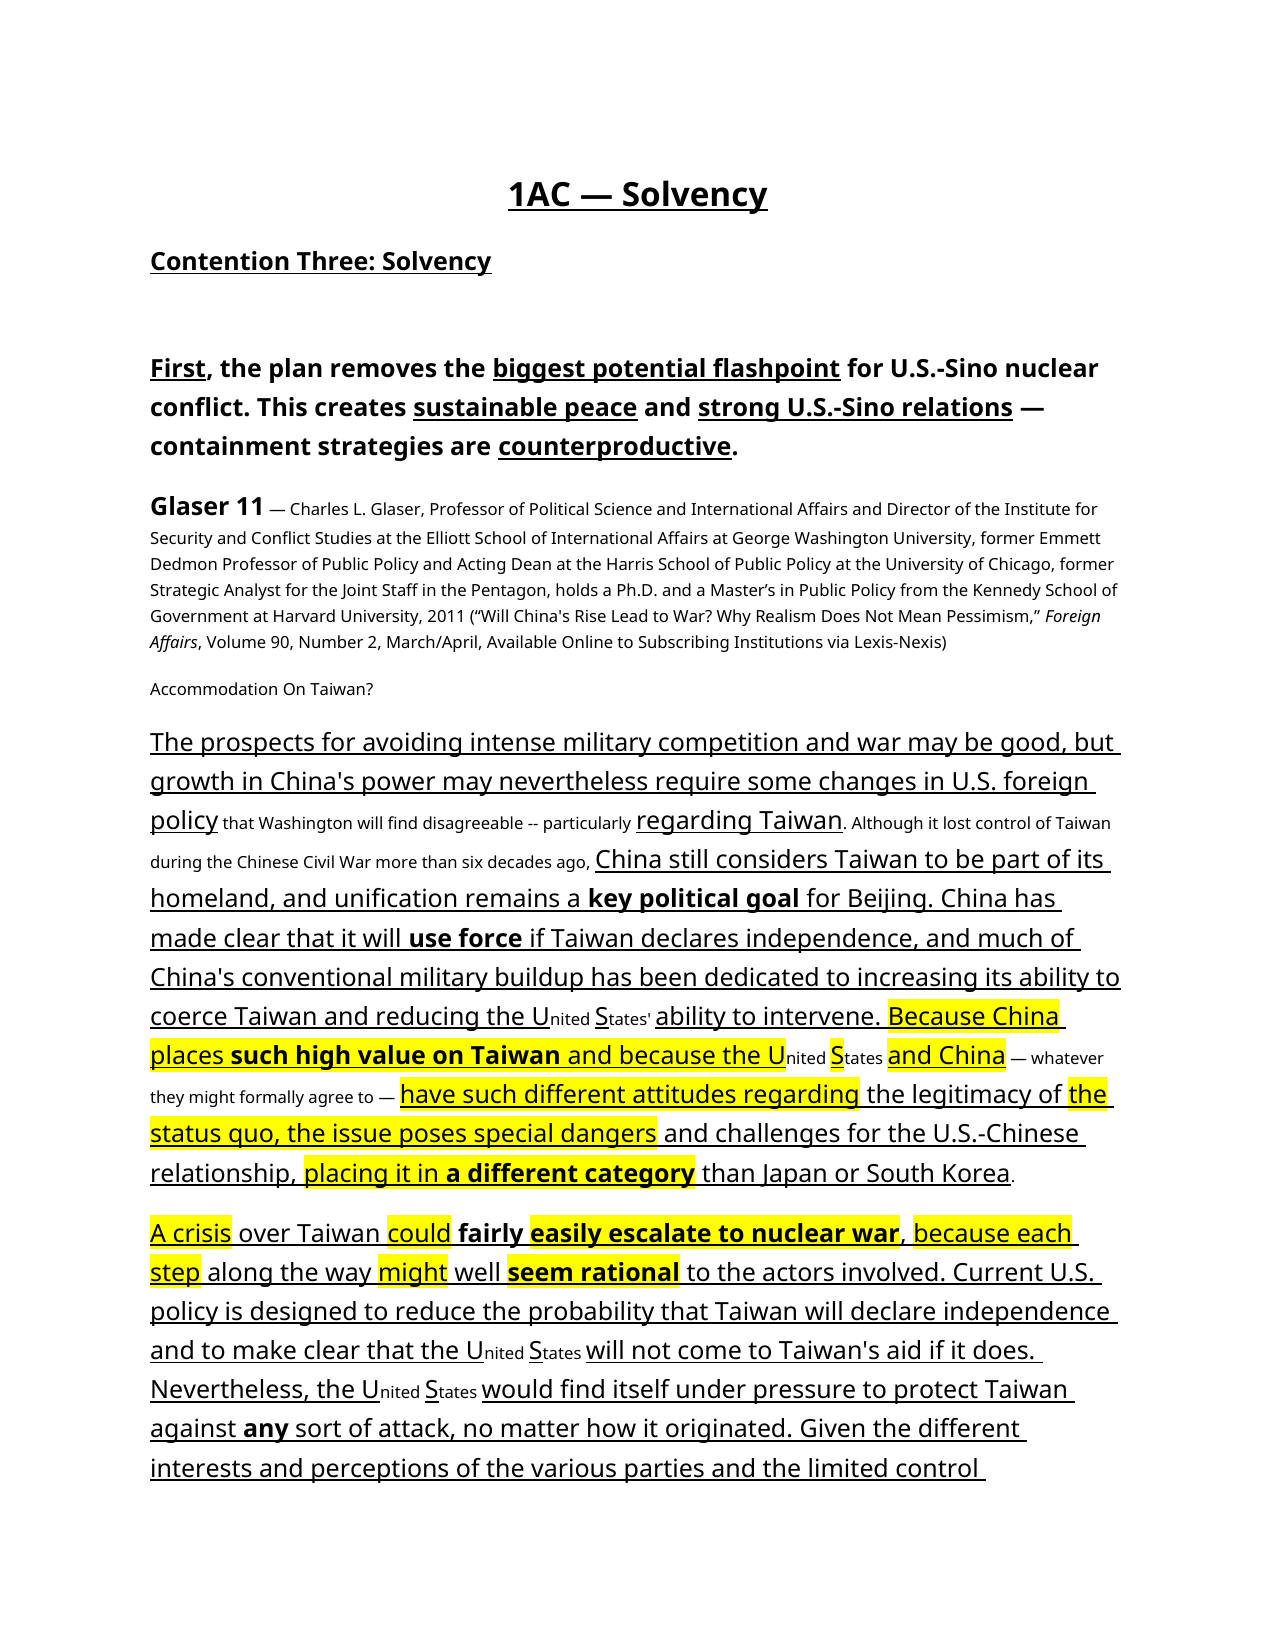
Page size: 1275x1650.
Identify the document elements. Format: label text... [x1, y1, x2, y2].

text The prospects for avoiding intense military competition and war may be good, but growth in China's power may nevertheless require some changes in U.S. foreign policy that Washington will find disagreeable -- particularly regarding Taiwan. Although it lost control of Taiwan during the Chinese Civil War more than six decades ago, China still considers Taiwan to be part of its homeland, and unification remains a key political goal for Beijing. China has made clear that it will use force if Taiwan declares independence, and much of China's conventional military buildup has been dedicated to increasing its ability to coerce Taiwan and reducing the United States' ability to intervene. Because China places such high value on Taiwan and because the United States and China — whatever they might formally agree to — have such different attitudes regarding the legitimacy of the status quo, the issue poses special dangers and challenges for the U.S.-Chinese relationship, placing it in a different category than Japan or South Korea. [150, 724, 1125, 1189]
subtitle Contention Three: Solvency [150, 244, 1125, 278]
subtitle First, the plan removes the biggest potential flashpoint for U.S.-Sino nuclear conflict. This creates sustainable peace and strong U.S.-Sino relations — containment strategies are counterproductive. [150, 351, 1125, 463]
text Glaser 11 — Charles L. Glaser, Professor of Political Science and International Affairs and Director of the Institute for Security and Conflict Studies at the Elliott School of International Affairs at George Washington University, former Emmett Dedmon Professor of Public Policy and Acting Dean at the Harris School of Public Policy at the University of Chicago, former Strategic Analyst for the Joint Staff in the Pentagon, holds a Ph.D. and a Master’s in Public Policy from the Kennedy School of Government at Harvard University, 2011 (“Will China's Rise Lead to War? Why Realism Does Not Mean Pessimism,” Foreign Affairs, Volume 90, Number 2, March/April, Available Online to Subscribing Institutions via Lexis-Nexis) [150, 489, 1125, 653]
subtitle 1AC — Solvency [150, 171, 1125, 216]
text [150, 1215, 1125, 1484]
text Accommodation On Taiwan? [150, 677, 1125, 700]
